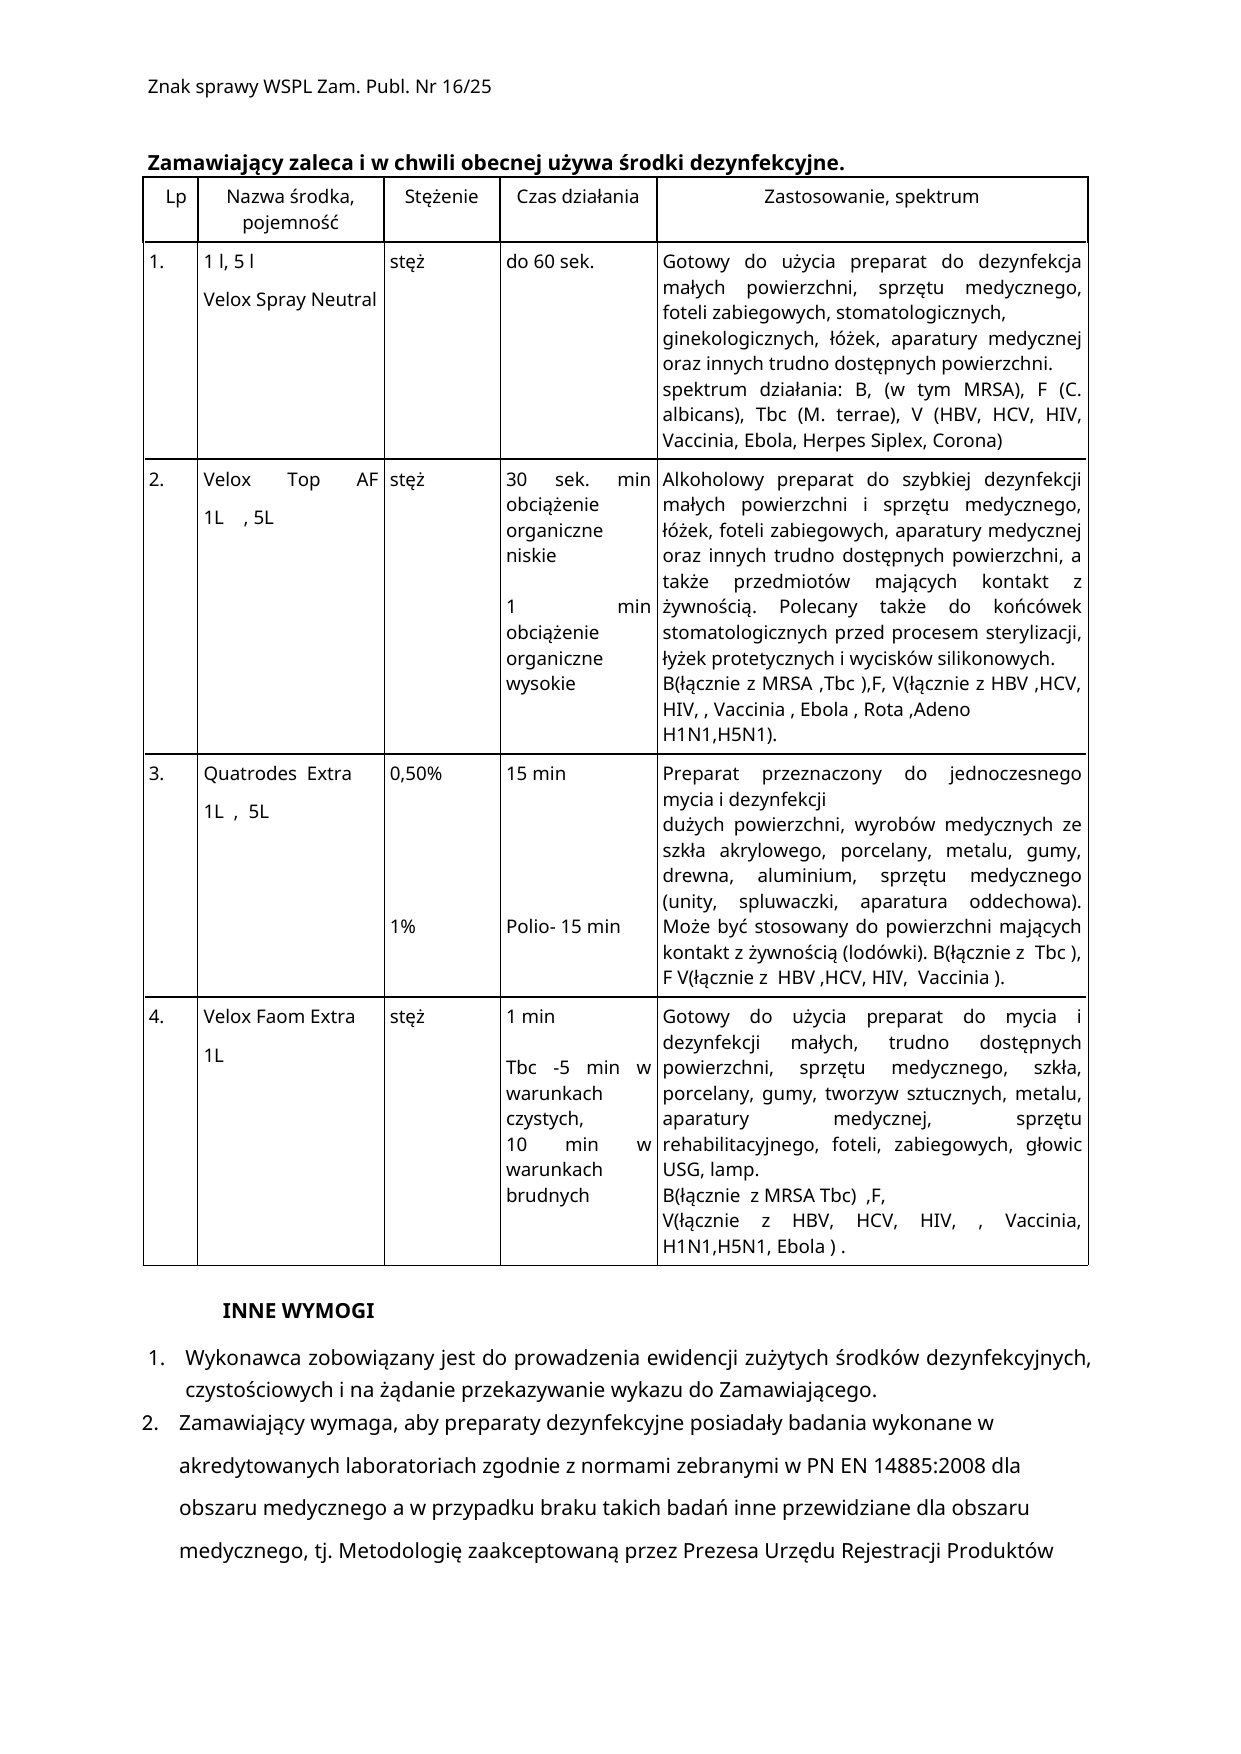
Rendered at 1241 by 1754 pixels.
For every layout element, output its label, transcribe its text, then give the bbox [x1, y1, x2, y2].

table_cell stęż [385, 243, 500, 458]
table_header Nazwa środka, pojemność [199, 178, 383, 241]
table_cell [144, 242, 197, 458]
table_cell Velox Top AF 1L , 5L [198, 460, 384, 753]
table_cell 30 sek. min obciążenie organiczne niskie 1 min obciążenie organiczne wysokie [501, 460, 657, 753]
table_cell Gotowy do użycia preparat do dezynfekcja małych powierzchni, sprzętu medycznego, foteli zabiegowych, stomatologicznych, ginekologicznych, łóżek, aparatury medycznej oraz innych trudno dostępnych powierzchni. spektrum działania: B, (w tym MRSA), F (C. albicans), Tbc (M. terrae), V (HBV, HCV, HIV, Vaccinia, Ebola, Herpes Siplex, Corona) [658, 241, 1088, 458]
table_cell [144, 754, 197, 996]
table_cell [144, 997, 197, 1264]
table_cell stęż [385, 460, 500, 753]
table_cell 1 l, 5 l Velox Spray Neutral [198, 243, 384, 458]
table_header Zastosowanie, spektrum [658, 178, 1087, 241]
table_cell Quatrodes Extra 1L , 5L [198, 755, 384, 996]
text Zamawiający zaleca i w chwili obecnej używa środki dezynfekcyjne. [148, 148, 1093, 176]
table_cell Preparat przeznaczony do jednoczesnego mycia i dezynfekcji dużych powierzchni, wyrobów medycznych ze szkła akrylowego, porcelany, metalu, gumy, drewna, aluminium, sprzętu medycznego (unity, spluwaczki, aparatura oddechowa). Może być stosowany do powierzchni mających kontakt z żywnością (lodówki). B(łącznie z Tbc ), F V(łącznie z HBV ,HCV, HIV, Vaccinia ). [658, 753, 1088, 996]
table_header Czas działania [501, 178, 656, 241]
list INNE WYMOGI [223, 1296, 1093, 1324]
table_cell [144, 459, 197, 753]
list Wykonawca zobowiązany jest do prowadzenia ewidencji zużytych środków dezynfekcyjnych, czystościowych i na żądanie przekazywanie wykazu do Zamawiającego. [148, 1343, 1093, 1404]
table_cell stęż [385, 998, 500, 1264]
table_cell Alkoholowy preparat do szybkiej dezynfekcji małych powierzchni i sprzętu medycznego, łóżek, foteli zabiegowych, aparatury medycznej oraz innych trudno dostępnych powierzchni, a także przedmiotów mających kontakt z żywnością. Polecany także do końcówek stomatologicznych przed procesem sterylizacji, łyżek protetycznych i wycisków silikonowych. B(łącznie z MRSA ,Tbc ),F, V(łącznie z HBV ,HCV, HIV, , Vaccinia , Ebola , Rota ,Adeno H1N1,H5N1). [658, 458, 1088, 753]
table_cell 0,50% 1% [385, 755, 500, 996]
table_header Lp [144, 178, 197, 241]
table_header Stężenie [385, 178, 499, 241]
table_cell 15 min Polio- 15 min [501, 755, 657, 996]
table_cell Gotowy do użycia preparat do mycia i dezynfekcji małych, trudno dostępnych powierzchni, sprzętu medycznego, szkła, porcelany, gumy, tworzyw sztucznych, metalu, aparatury medycznej, sprzętu rehabilitacyjnego, foteli, zabiegowych, głowic USG, lamp. B(łącznie z MRSA Tbc) ,F, V(łącznie z HBV, HCV, HIV, , Vaccinia, H1N1,H5N1, Ebola ) . [658, 996, 1088, 1264]
table_cell 1 min Tbc -5 min w warunkach czystych, 10 min w warunkach brudnych [501, 998, 657, 1264]
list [141, 1408, 1093, 1564]
table_cell Velox Faom Extra 1L [198, 998, 384, 1264]
table_cell do 60 sek. [501, 243, 657, 458]
